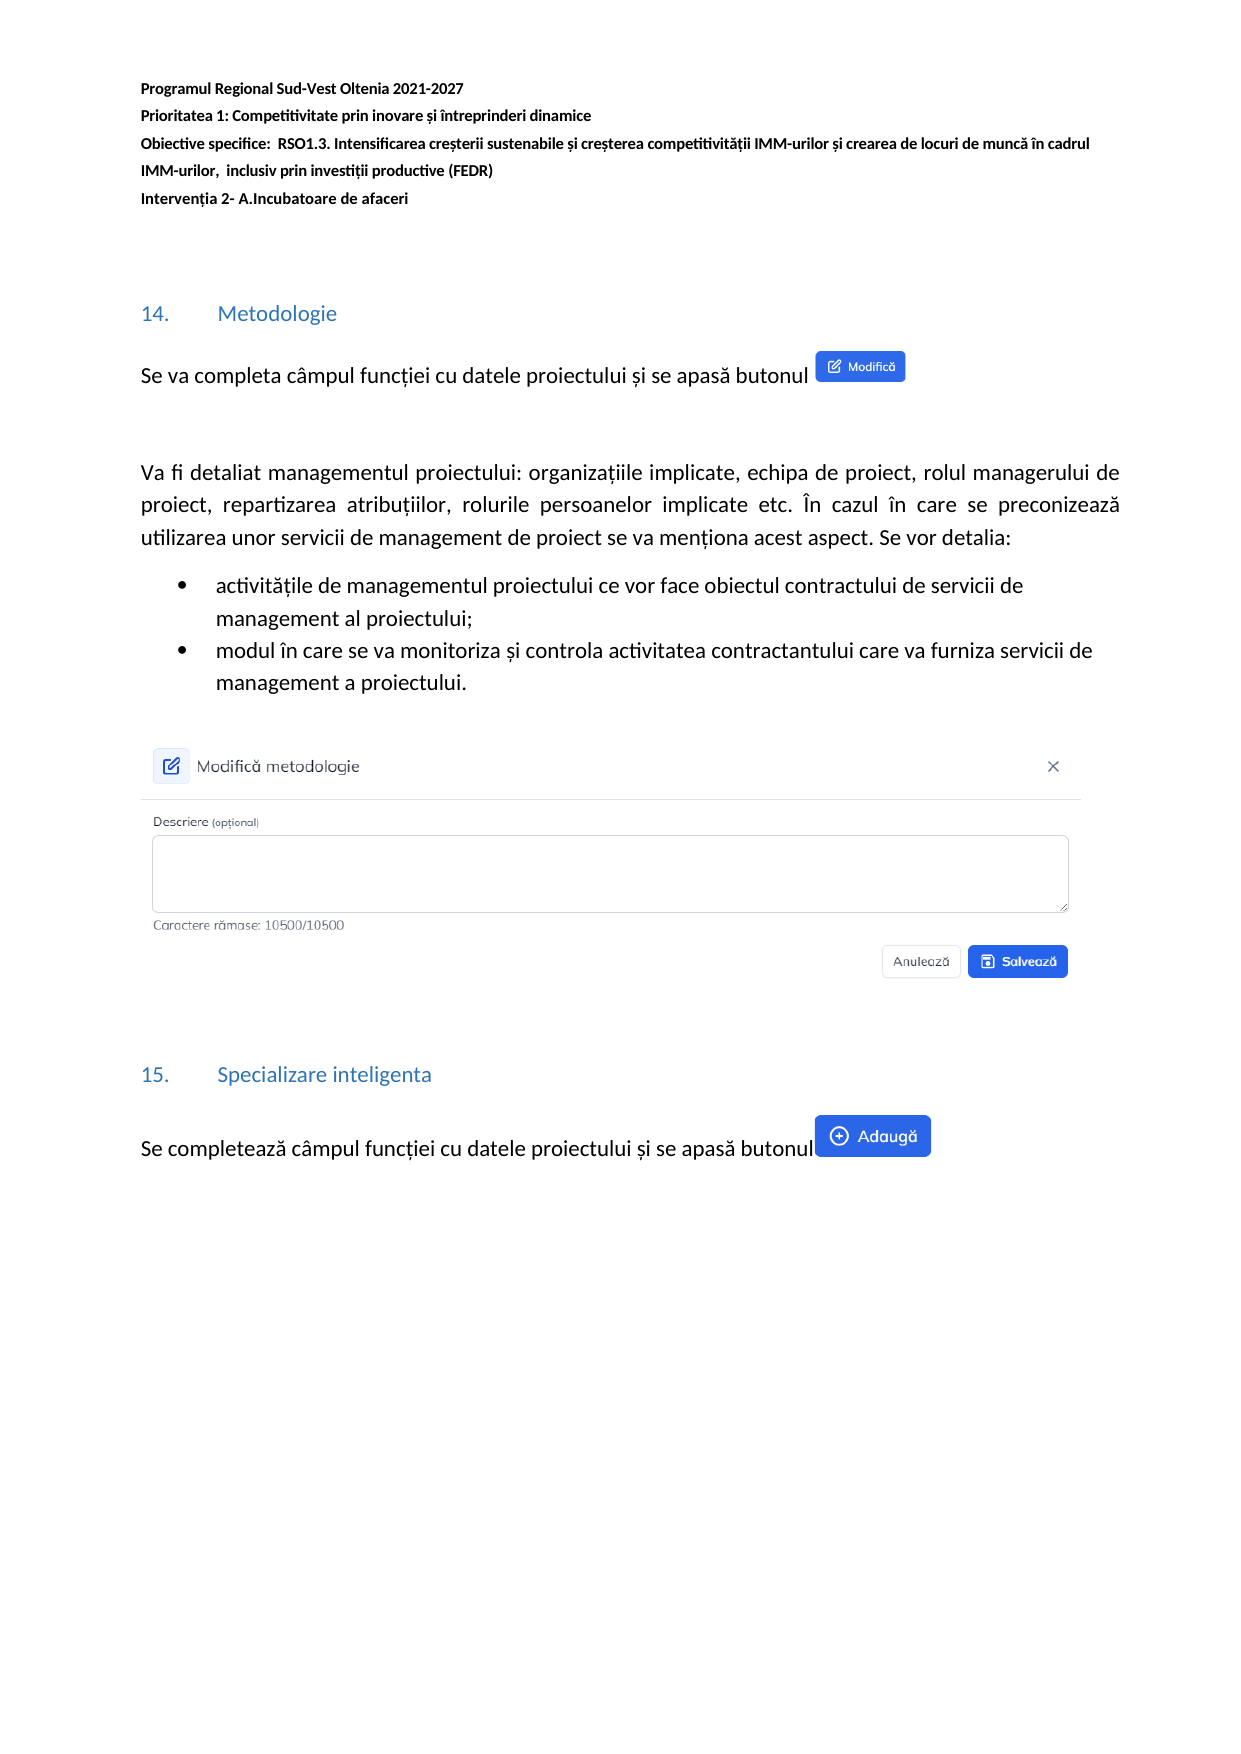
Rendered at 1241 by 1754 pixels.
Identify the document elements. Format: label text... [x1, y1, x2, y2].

subtitle Specializare inteligenta [141, 1061, 1122, 1088]
picture [815, 351, 906, 383]
list modul în care se va monitoriza şi controla activitatea contractantului care va furniza servicii de management a proiectului. [178, 636, 1122, 696]
list activităţile de managementul proiectului ce vor face obiectul contractului de servicii de management al proiectului; [178, 572, 1122, 632]
subtitle Metodologie [141, 299, 1122, 327]
text Se va completa câmpul funcției cu datele proiectului și se apasă butonul [141, 352, 1122, 389]
text Se completează câmpul funcției cu datele proiectului și se apasă butonul [141, 1113, 1122, 1162]
text Va fi detaliat managementul proiectului: organizațiile implicate, echipa de proiect, rolul managerului de proiect, repartizarea atribuțiilor, rolurile persoanelor implicate etc. În cazul în care se preconizează utilizarea unor servicii de management de proiect se va menționa acest aspect. Se vor detalia: [141, 458, 1122, 551]
picture [140, 745, 1081, 998]
